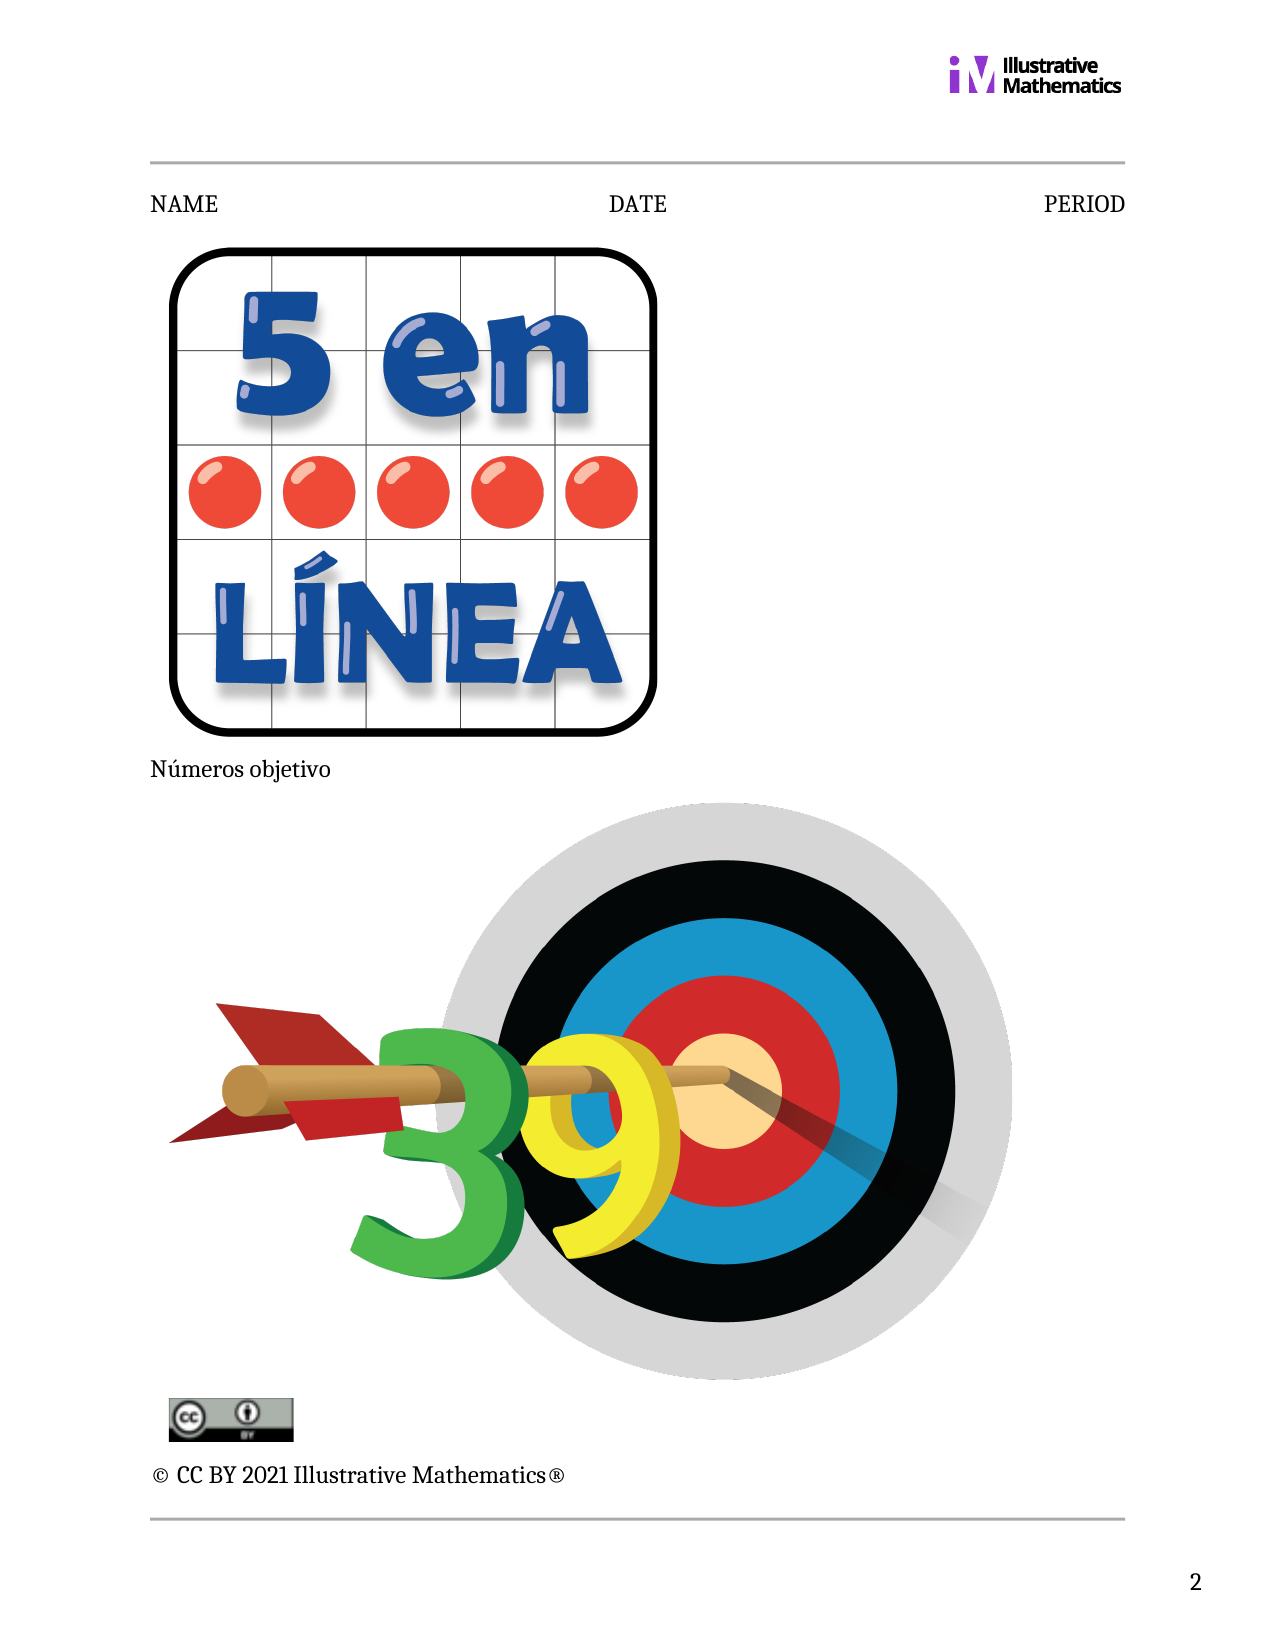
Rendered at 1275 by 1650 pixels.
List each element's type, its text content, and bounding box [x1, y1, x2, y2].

picture [168, 247, 658, 737]
text © CC BY 2021 Illustrative Mathematics® [150, 1461, 1125, 1489]
text Números objetivo [150, 755, 1125, 784]
picture [168, 1398, 294, 1442]
picture [949, 55, 1121, 93]
picture [168, 802, 1013, 1380]
